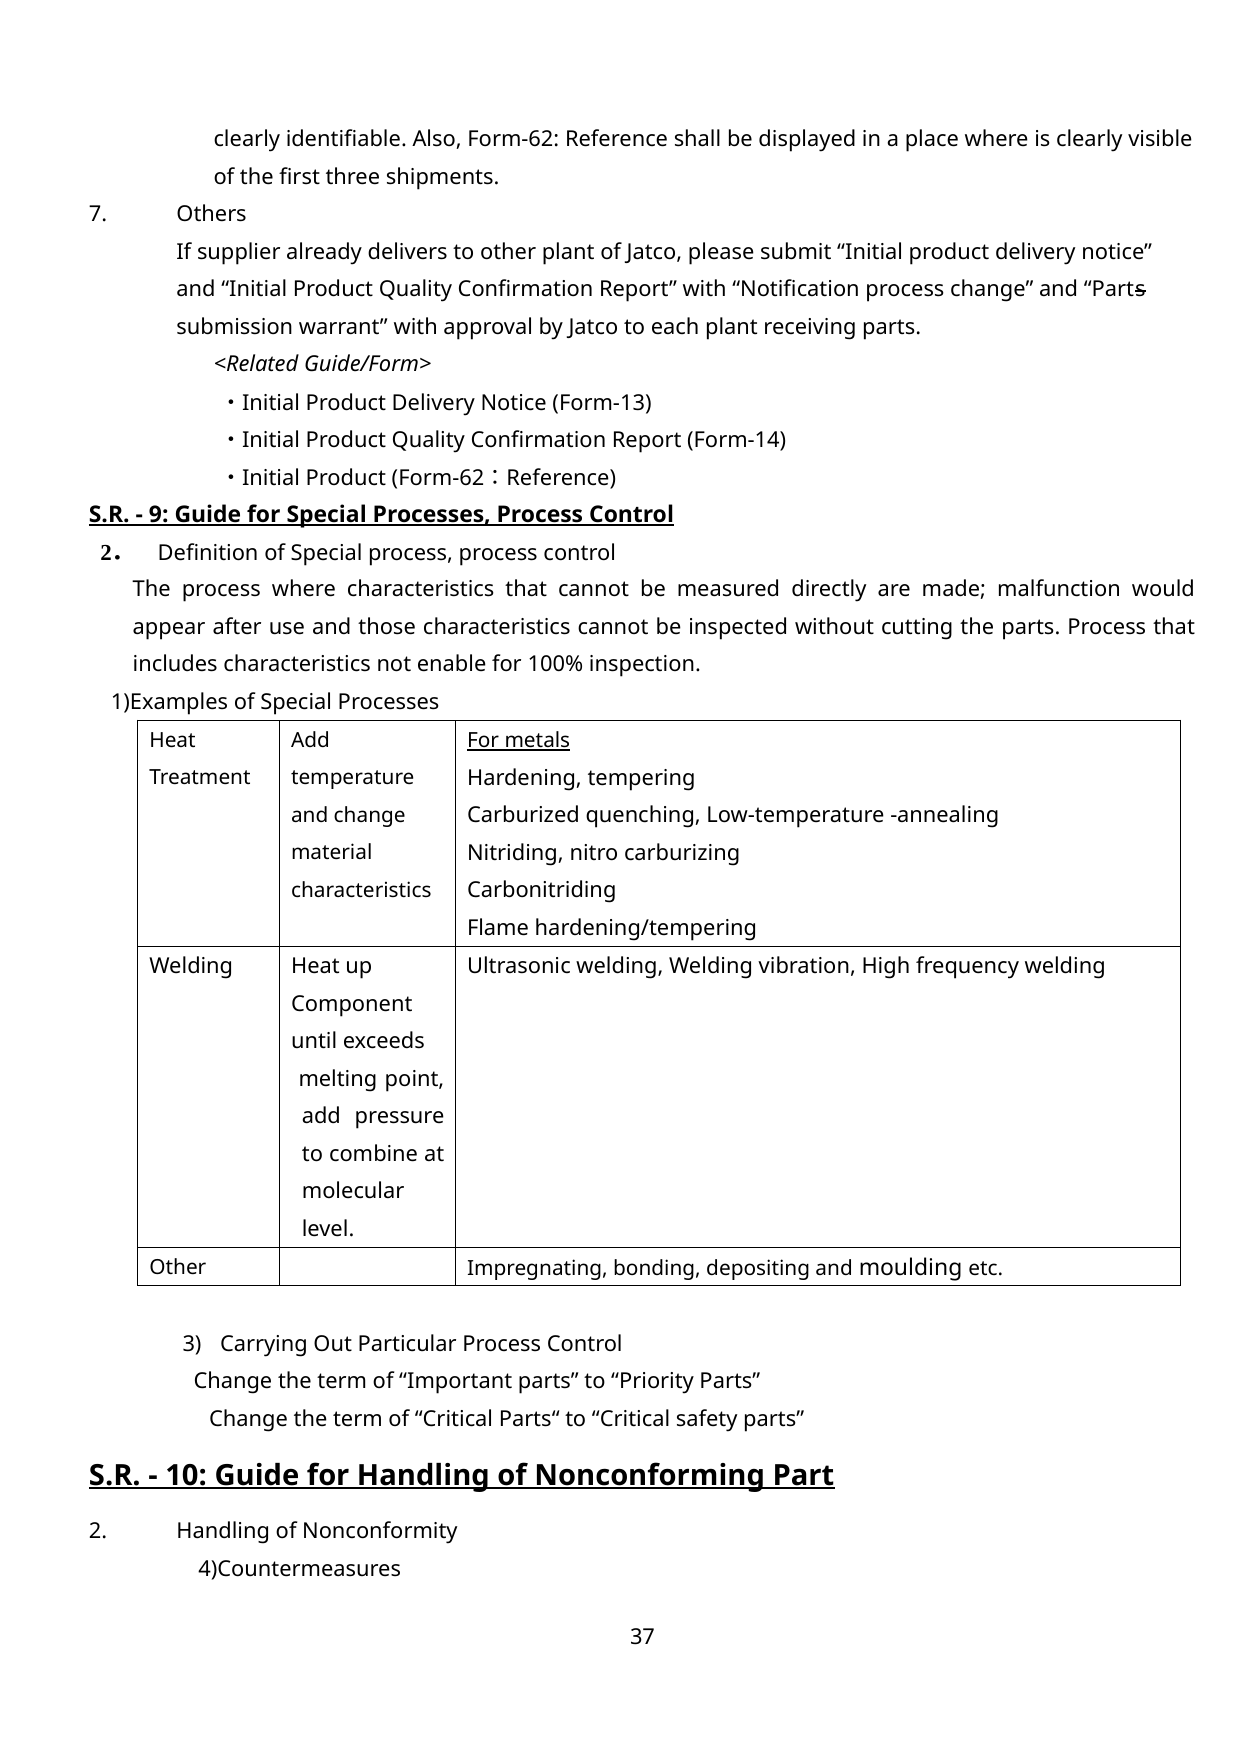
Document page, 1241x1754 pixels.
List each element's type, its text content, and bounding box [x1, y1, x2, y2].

text If supplier already delivers to other plant of Jatco, please submit “Initial product delivery notice” and “Initial Product Quality Confirmation Report” with “Notification process change” and “Parts submission warrant” with approval by Jatco to each plant receiving parts. [176, 232, 1196, 344]
text 2． Definition of Special process, process control [89, 532, 1196, 569]
list Change the term of “Critical Parts“ to “Critical safety parts” [176, 1399, 1196, 1436]
table_header Heat Treatment [138, 721, 279, 946]
list Change the term of “Important parts” to “Priority Parts” [176, 1361, 1196, 1399]
table_cell Welding [138, 947, 279, 1247]
table_cell [280, 1248, 455, 1285]
text 7. Others [89, 194, 1196, 232]
table_header For metals Hardening, tempering Carburized quenching, Low-temperature -annealing Nitriding, nitro carburizing Carbonitriding Flame hardening/tempering [456, 721, 1180, 946]
list Carrying Out Particular Process Control [182, 1324, 1196, 1361]
text <Related Guide/Form> [213, 344, 1196, 382]
text The process where characteristics that cannot be measured directly are made; malfunction would appear after use and those characteristics cannot be inspected without cutting the parts. Process that includes characteristics not enable for 100% inspection. [132, 569, 1196, 682]
text ・Initial Product Quality Confirmation Report (Form-14) [89, 419, 1196, 457]
text ・Initial Product (Form-62：Reference) [89, 457, 1196, 494]
text 1)Examples of Special Processes [89, 682, 1196, 719]
text ・Initial Product Delivery Notice (Form-13) [89, 382, 1196, 419]
table_header Add temperature and change material characteristics [280, 721, 455, 946]
table_cell Other [138, 1248, 279, 1285]
table_cell Ultrasonic welding, Welding vibration, High frequency welding [456, 947, 1180, 1247]
text S.R. - 10: Guide for Handling of Nonconforming Part [89, 1436, 1196, 1511]
text 2. Handling of Nonconformity [89, 1511, 1196, 1549]
text S.R. - 9: Guide for Special Processes, Process Control [89, 494, 1196, 532]
table_cell Impregnating, bonding, depositing and moulding etc. [456, 1248, 1180, 1285]
table_cell Heat up Component until exceeds melting point, add pressure to combine at molecular level. [280, 947, 455, 1247]
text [213, 119, 1196, 194]
text 4)Countermeasures [89, 1549, 1196, 1586]
